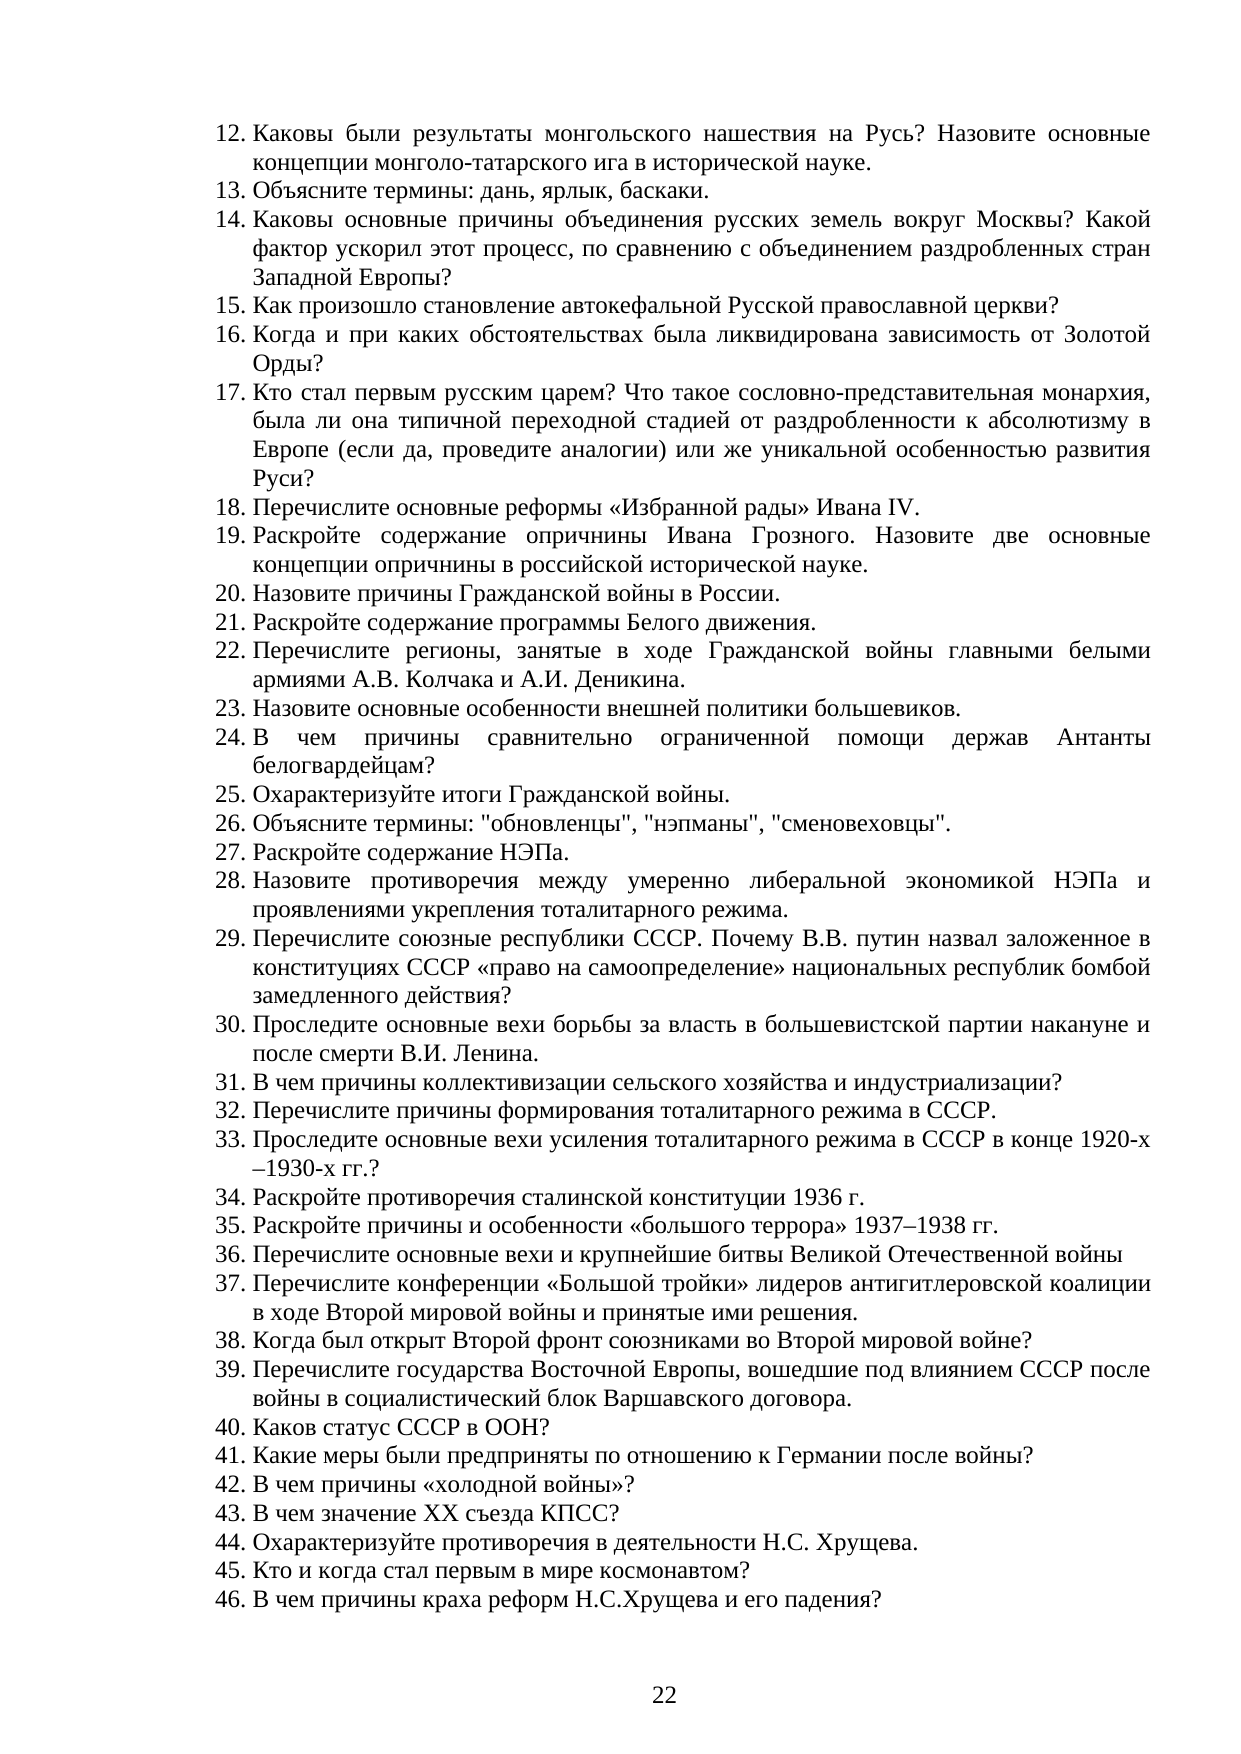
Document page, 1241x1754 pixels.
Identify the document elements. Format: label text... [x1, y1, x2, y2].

list Кто и когда стал первым в мире космонавтом? [215, 1556, 1152, 1584]
list Назовите причины Гражданской войны в России. [215, 578, 1152, 607]
list Охарактеризуйте итоги Гражданской войны. [215, 779, 1152, 808]
list В чем причины «холодной войны»? [215, 1469, 1152, 1498]
list Раскройте содержание программы Белого движения. [215, 607, 1152, 636]
list Проследите основные вехи усиления тоталитарного режима в СССР в конце 1920-х –1930-х гг.? [215, 1124, 1152, 1182]
list Перечислите основные вехи и крупнейшие битвы Великой Отечественной войны [215, 1239, 1152, 1268]
list Перечислите конференции «Большой тройки» лидеров антигитлеровской коалиции в ходе Второй мировой войны и принятые ими решения. [215, 1268, 1152, 1326]
list Какие меры были предприняты по отношению к Германии после войны? [215, 1441, 1152, 1469]
list Перечислите причины формирования тоталитарного режима в СССР. [215, 1096, 1152, 1124]
list Охарактеризуйте противоречия в деятельности Н.С. Хрущева. [215, 1527, 1152, 1556]
list Когда был открыт Второй фронт союзниками во Второй мировой войне? [215, 1326, 1152, 1354]
list Кто стал первым русским царем? Что такое сословно-представительная монархия, была ли она типичной переходной стадией от раздробленности к абсолютизму в Европе (если да, проведите аналогии) или же уникальной особенностью развития Руси? [215, 377, 1152, 492]
list Раскройте содержание НЭПа. [215, 837, 1152, 866]
list Как произошло становление автокефальной Русской православной церкви? [215, 291, 1152, 319]
list Назовите противоречия между умеренно либеральной экономикой НЭПа и проявлениями укрепления тоталитарного режима. [215, 866, 1152, 923]
list Объясните термины: дань, ярлык, баскаки. [215, 176, 1152, 204]
list В чем причины сравнительно ограниченной помощи держав Антанты белогвардейцам? [215, 722, 1152, 779]
list Перечислите регионы, занятые в ходе Гражданской войны главными белыми армиями А.В. Колчака и А.И. Деникина. [215, 636, 1152, 693]
list В чем причины краха реформ Н.С.Хрущева и его падения? [215, 1584, 1152, 1613]
list Раскройте причины и особенности «большого террора» 1937–1938 гг. [215, 1211, 1152, 1239]
list Когда и при каких обстоятельствах была ликвидирована зависимость от Золотой Орды? [215, 319, 1152, 377]
list В чем причины коллективизации сельского хозяйства и индустриализации? [215, 1067, 1152, 1096]
list Перечислите основные реформы «Избранной рады» Ивана IV. [215, 492, 1152, 521]
list Каковы были результаты монгольского нашествия на Русь? Назовите основные концепции монголо-татарского ига в исторической науке. [215, 118, 1152, 176]
list Проследите основные вехи борьбы за власть в большевистской партии накануне и после смерти В.И. Ленина. [215, 1009, 1152, 1067]
list Объясните термины: "обновленцы", "нэпманы", "сменовеховцы". [215, 808, 1152, 837]
list Каковы основные причины объединения русских земель вокруг Москвы? Какой фактор ускорил этот процесс, по сравнению с объединением раздробленных стран Западной Европы? [215, 204, 1152, 291]
list Раскройте противоречия сталинской конституции 1936 г. [215, 1182, 1152, 1211]
list Раскройте содержание опричнины Ивана Грозного. Назовите две основные концепции опричнины в российской исторической науке. [215, 521, 1152, 578]
list Каков статус СССР в ООН? [215, 1412, 1152, 1441]
list Перечислите союзные республики СССР. Почему В.В. путин назвал заложенное в конституциях СССР «право на самоопределение» национальных республик бомбой замедленного действия? [215, 923, 1152, 1009]
list В чем значение ХХ съезда КПСС? [215, 1498, 1152, 1527]
list Назовите основные особенности внешней политики большевиков. [215, 693, 1152, 722]
list Перечислите государства Восточной Европы, вошедшие под влиянием СССР после войны в социалистический блок Варшавского договора. [215, 1354, 1152, 1412]
